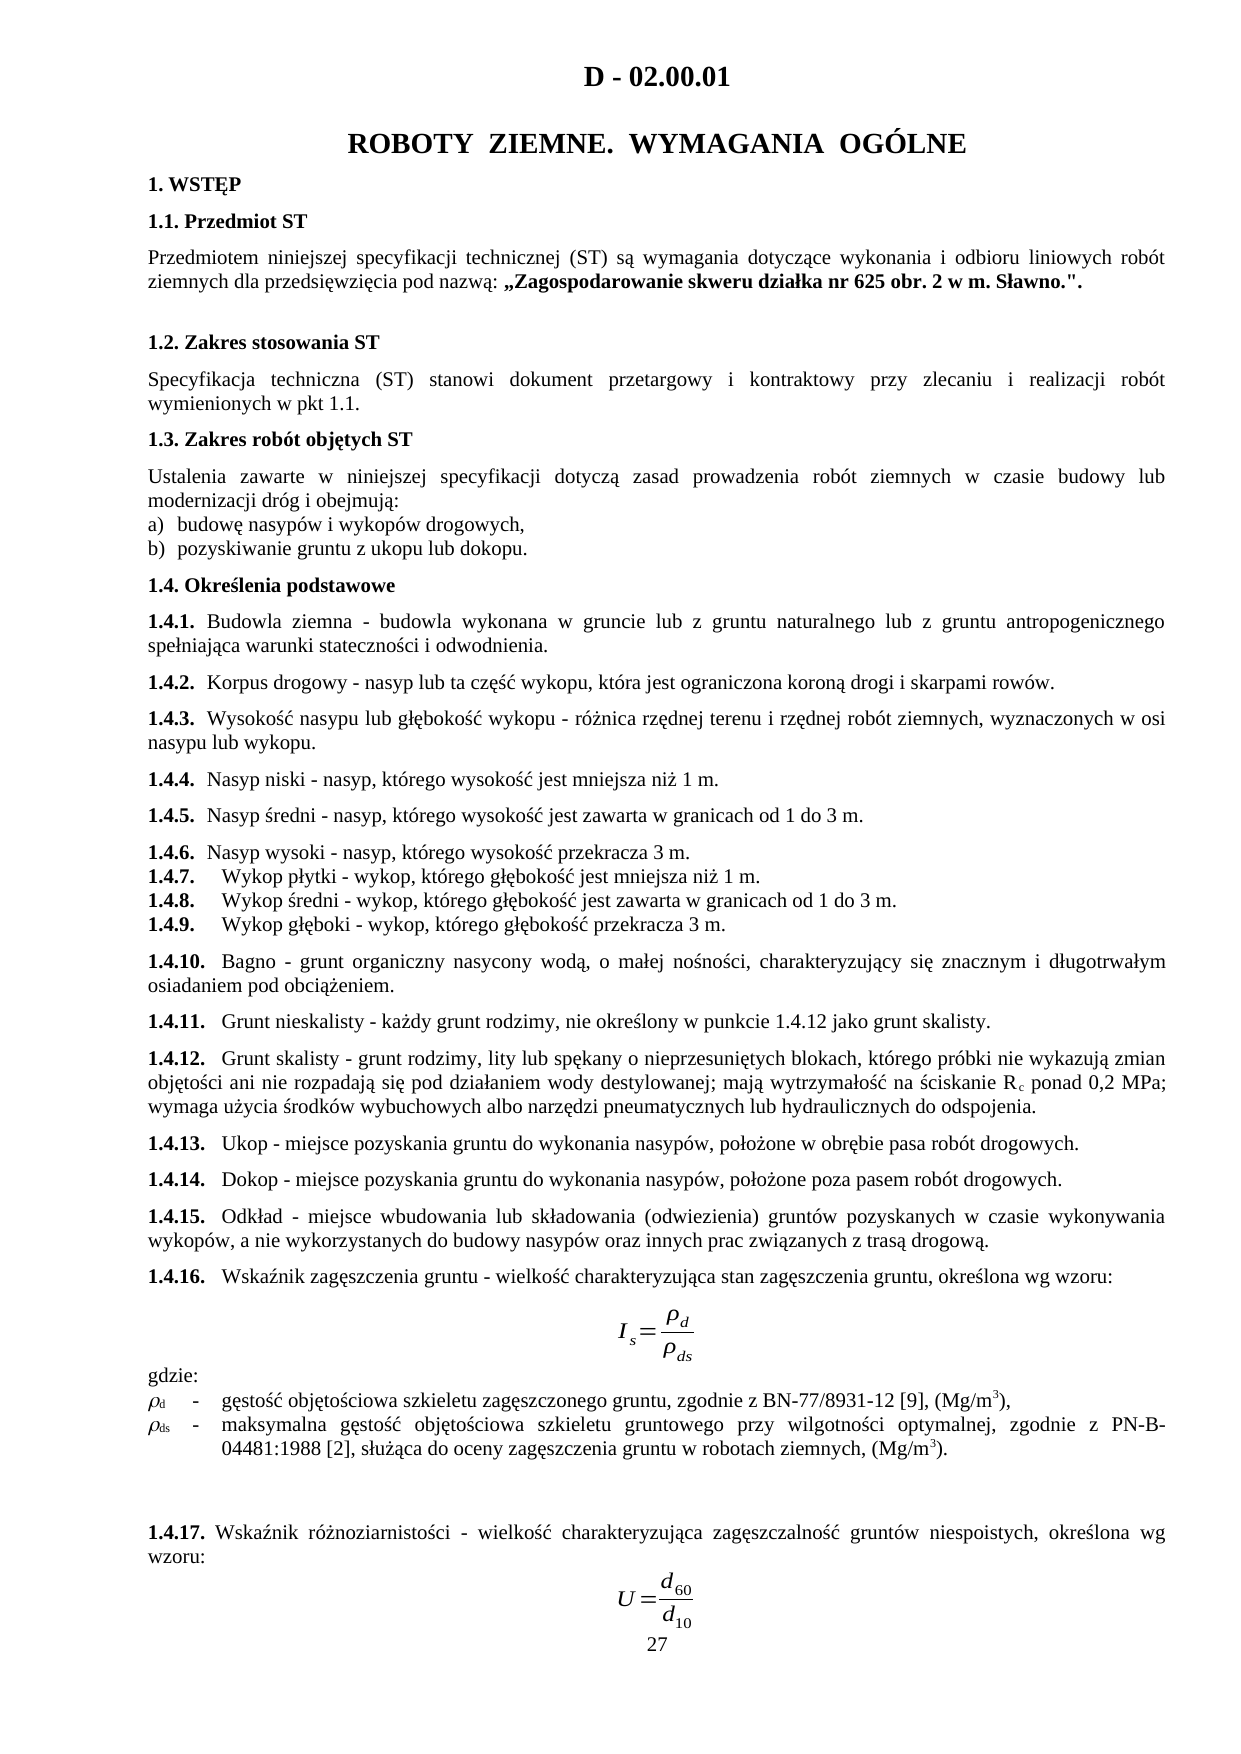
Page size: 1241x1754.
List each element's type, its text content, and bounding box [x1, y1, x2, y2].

subtitle 1. Wstęp [148, 172, 1167, 196]
subtitle 1.2. Zakres stosowania ST [148, 330, 1167, 354]
text 1.4.3. Wysokość nasypu lub głębokość wykopu - różnica rzędnej terenu i rzędnej robót ziemnych, wyznaczonych w osi nasypu lub wykopu. [148, 706, 1167, 754]
text D - 02.00.01 [148, 59, 1167, 93]
text 1.4.7. Wykop płytki - wykop, którego głębokość jest mniejsza niż 1 m. [148, 864, 1167, 888]
text 1.4.5. Nasyp średni - nasyp, którego wysokość jest zawarta w granicach od 1 do 3 m. [148, 803, 1167, 827]
list Grunt nieskalisty - każdy grunt rodzimy, nie określony w punkcie 1.4.12 jako grunt skalisty. [148, 1009, 1167, 1033]
text Ustalenia zawarte w niniejszej specyfikacji dotyczą zasad prowadzenia robót ziemnych w czasie budowy lub modernizacji dróg i obejmują: [148, 464, 1167, 512]
text ds - maksymalna gęstość objętościowa szkieletu gruntowego przy wilgotności optymalnej, zgodnie z PN-B-04481:1988 [2], służąca do oceny zagęszczenia gruntu w robotach ziemnych, (Mg/m3). [148, 1412, 1167, 1460]
text ROBOTY ZIEMNE. WYMAGANIA OGÓLNE [148, 126, 1167, 160]
text 1.4.4. Nasyp niski - nasyp, którego wysokość jest mniejsza niż 1 m. [148, 767, 1167, 791]
text 1.4.1. Budowla ziemna - budowla wykonana w gruncie lub z gruntu naturalnego lub z gruntu antropogenicznego spełniająca warunki stateczności i odwodnienia. [148, 609, 1167, 657]
subtitle 1.3. Zakres robót objętych ST [148, 427, 1167, 451]
subtitle 1.1. Przedmiot ST [148, 209, 1167, 233]
text 1.4.14. Dokop - miejsce pozyskania gruntu do wykonania nasypów, położone poza pasem robót drogowych. [148, 1167, 1167, 1191]
list pozyskiwanie gruntu z ukopu lub dokopu. [148, 536, 1167, 560]
list Bagno - grunt organiczny nasycony wodą, o małej nośności, charakteryzujący się znacznym i długotrwałym osiadaniem pod obciążeniem. [148, 949, 1167, 997]
list budowę nasypów i wykopów drogowych, [148, 512, 1167, 536]
text d - gęstość objętościowa szkieletu zagęszczonego gruntu, zgodnie z BN-77/8931-12 [9], (Mg/m3), [148, 1387, 1167, 1412]
text 1.4.13. Ukop - miejsce pozyskania gruntu do wykonania nasypów, położone w obrębie pasa robót drogowych. [148, 1131, 1167, 1155]
text 1.4.6. Nasyp wysoki - nasyp, którego wysokość przekracza 3 m. [148, 840, 1167, 864]
text 1.4.15. Odkład - miejsce wbudowania lub składowania (odwiezienia) gruntów pozyskanych w czasie wykonywania wykopów, a nie wykorzystanych do budowy nasypów oraz innych prac związanych z trasą drogową. [148, 1204, 1167, 1252]
text Przedmiotem niniejszej specyfikacji technicznej (ST) są wymagania dotyczące wykonania i odbioru liniowych robót ziemnych dla przedsięwzięcia pod nazwą: „Zagospodarowanie skweru działka nr 625 obr. 2 w m. Sławno.". [148, 245, 1167, 293]
text 1.4.8. Wykop średni - wykop, którego głębokość jest zawarta w granicach od 1 do 3 m. [148, 888, 1167, 912]
subtitle Specyfikacja techniczna (ST) stanowi dokument przetargowy i kontraktowy przy zlecaniu i realizacji robót wymienionych w pkt 1.1. [148, 367, 1167, 415]
text 1.4.17. Wskaźnik różnoziarnistości - wielkość charakteryzująca zagęszczalność gruntów niespoistych, określona wg wzoru: [148, 1520, 1167, 1568]
text 1.4.9. Wykop głęboki - wykop, którego głębokość przekracza 3 m. [148, 912, 1167, 936]
text 1.4.12. Grunt skalisty - grunt rodzimy, lity lub spękany o nieprzesuniętych blokach, którego próbki nie wykazują zmian objętości ani nie rozpadają się pod działaniem wody destylowanej; mają wytrzymałość na ściskanie Rc ponad 0,2 MPa; wymaga użycia środków wybuchowych albo narzędzi pneumatycznych lub hydraulicznych do odspojenia. [148, 1046, 1167, 1118]
text 1.4.2. Korpus drogowy - nasyp lub ta część wykopu, która jest ograniczona koroną drogi i skarpami rowów. [148, 670, 1167, 694]
subtitle 1.4. Określenia podstawowe [148, 572, 1167, 597]
text 1.4.16. Wskaźnik zagęszczenia gruntu - wielkość charakteryzująca stan zagęszczenia gruntu, określona wg wzoru: [148, 1264, 1167, 1288]
text gdzie: [148, 1363, 1167, 1387]
